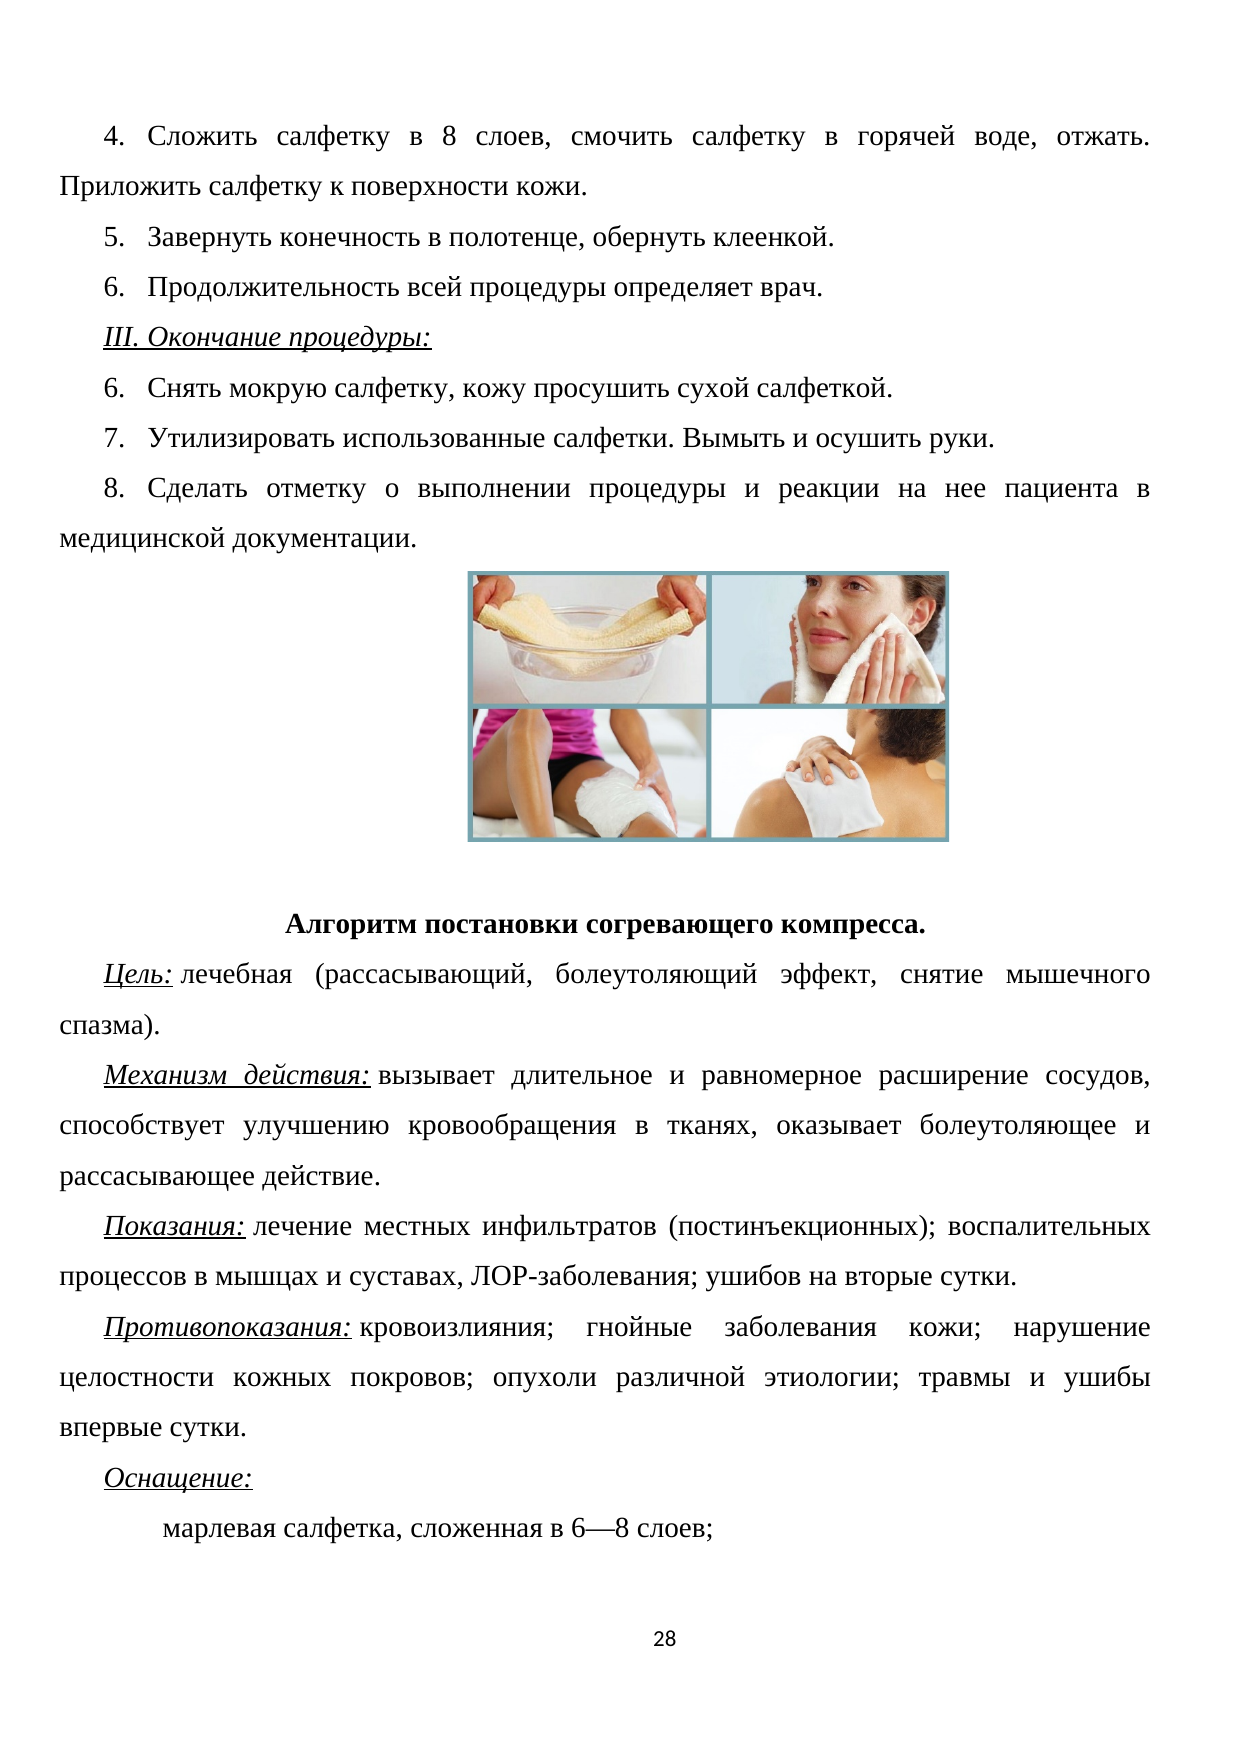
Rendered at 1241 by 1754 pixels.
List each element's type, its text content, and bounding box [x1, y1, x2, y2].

picture [467, 571, 950, 842]
text Механизм действия: вызывает длительное и равномерное расширение сосудов, способствует улучшению кровообращения в тканях, оказывает болеутоляющее и рассасывающее действие. [59, 1057, 1152, 1191]
text 8. Сделать отметку о выполнении процедуры и реакции на нее пациента в медицинской документации. [59, 470, 1152, 554]
text Алгоритм постановки согревающего компресса. [59, 906, 1152, 940]
text III. Окончание процедуры: [59, 319, 1152, 353]
text 6. Продолжительность всей процедуры определяет врач. [59, 269, 1152, 303]
text 6. Снять мокрую салфетку, кожу просушить сухой салфеткой. [59, 370, 1152, 403]
text 7. Утилизировать использованные салфетки. Вымыть и осушить руки. [59, 420, 1152, 453]
text  марлевая салфетка, сложенная в 6—8 слоев; [103, 1510, 1152, 1543]
text Показания: лечение местных инфильтратов (постинъекционных); воспалительных процессов в мышцах и суставах, ЛОР-заболевания; ушибов на вторые сутки. [59, 1208, 1152, 1292]
text Цель: лечебная (рассасывающий, болеутоляющий эффект, снятие мышечного спазма). [59, 957, 1152, 1040]
text 5. Завернуть конечность в полотенце, обернуть клеенкой. [59, 219, 1152, 252]
text 4. Сложить салфетку в 8 слоев, смочить салфетку в горячей воде, отжать. Приложить салфетку к поверхности кожи. [59, 118, 1152, 202]
text Оснащение: [59, 1460, 1152, 1493]
text Противопоказания: кровоизлияния; гнойные заболевания кожи; нарушение целостности кожных покровов; опухоли различной этиологии; травмы и ушибы впервые сутки. [59, 1309, 1152, 1443]
